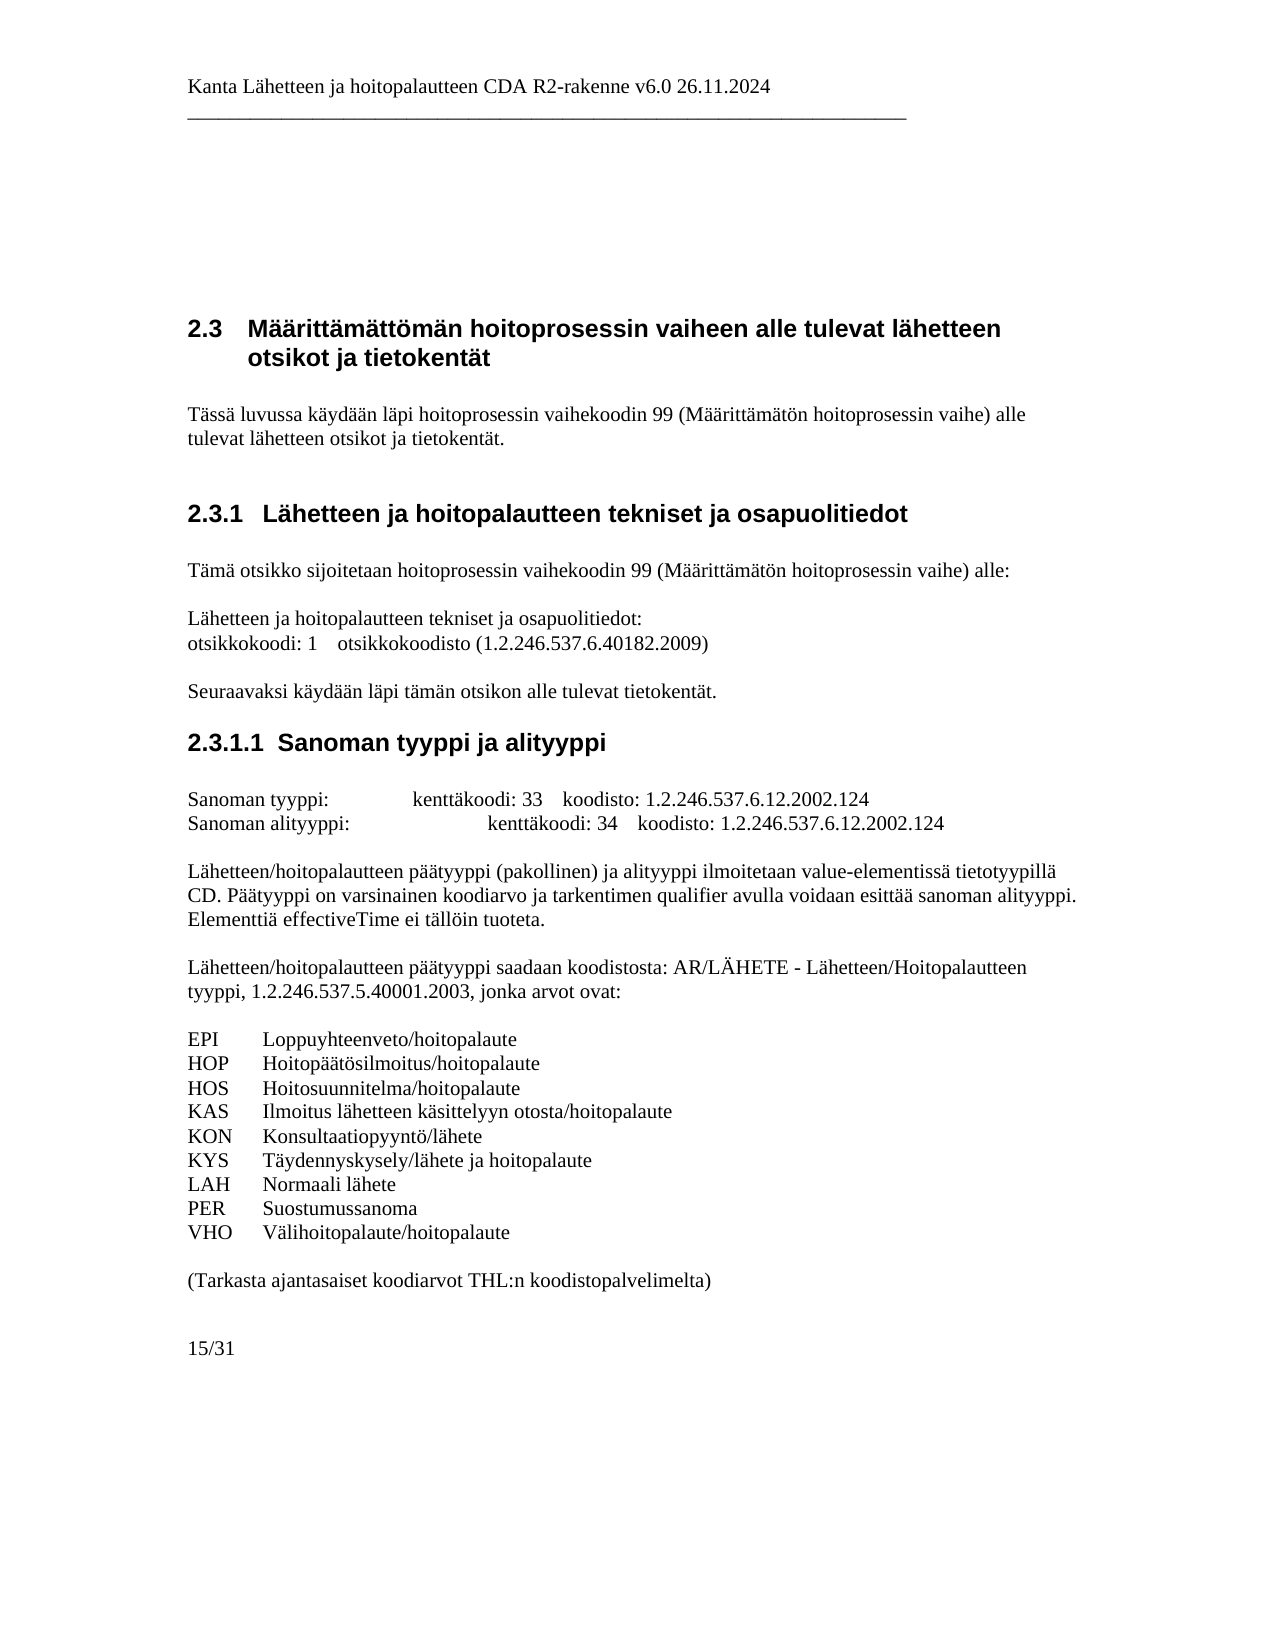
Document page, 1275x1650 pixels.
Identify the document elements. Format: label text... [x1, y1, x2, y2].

text VHO Välihoitopalaute/hoitopalaute [187, 1220, 1087, 1244]
text Tässä luvussa käydään läpi hoitoprosessin vaihekoodin 99 (Määrittämätön hoitoprosessin vaihe) alle tulevat lähetteen otsikot ja tietokentät. [187, 402, 1087, 450]
text LAH Normaali lähete [187, 1172, 1087, 1196]
text HOS Hoitosuunnitelma/hoitopalaute [187, 1075, 1087, 1099]
text Seuraavaksi käydään läpi tämän otsikon alle tulevat tietokentät. [187, 678, 1087, 703]
text KAS Ilmoitus lähetteen käsittelyyn otosta/hoitopalaute [187, 1099, 1087, 1123]
text Lähetteen/hoitopalautteen päätyyppi saadaan koodistosta: AR/LÄHETE - Lähetteen/Hoitopalautteen tyyppi, 1.2.246.537.5.40001.2003, jonka arvot ovat: [187, 955, 1087, 1003]
text Sanoman tyyppi: kenttäkoodi: 33 koodisto: 1.2.246.537.6.12.2002.124 [187, 787, 1087, 811]
text Lähetteen/hoitopalautteen päätyyppi (pakollinen) ja alityyppi ilmoitetaan value-elementissä tietotyypillä CD. Päätyyppi on varsinainen koodiarvo ja tarkentimen qualifier avulla voidaan esittää sanoman alityyppi. Elementtiä effectiveTime ei tällöin tuoteta. [187, 859, 1087, 931]
subtitle Määrittämättömän hoitoprosessin vaiheen alle tulevat lähetteen otsikot ja tietokentät [187, 314, 1087, 372]
text HOP Hoitopäätösilmoitus/hoitopalaute [187, 1051, 1087, 1075]
text Sanoman alityyppi: kenttäkoodi: 34 koodisto: 1.2.246.537.6.12.2002.124 [187, 811, 1087, 835]
text PER Suostumussanoma [187, 1196, 1087, 1220]
text Lähetteen ja hoitopalautteen tekniset ja osapuolitiedot: [187, 606, 1087, 630]
text Tämä otsikko sijoitetaan hoitoprosessin vaihekoodin 99 (Määrittämätön hoitoprosessin vaihe) alle: [187, 558, 1087, 582]
text EPI Loppuyhteenveto/hoitopalaute [187, 1027, 1087, 1051]
text (Tarkasta ajantasaiset koodiarvot THL:n koodistopalvelimelta) [187, 1268, 1087, 1292]
text KYS Täydennyskysely/lähete ja hoitopalaute [187, 1148, 1087, 1172]
subtitle Sanoman tyyppi ja alityyppi [187, 728, 1087, 756]
text KON Konsultaatiopyyntö/lähete [187, 1123, 1087, 1148]
subtitle Lähetteen ja hoitopalautteen tekniset ja osapuolitiedot [187, 499, 1087, 528]
text otsikkokoodi: 1 otsikkokoodisto (1.2.246.537.6.40182.2009) [187, 630, 1087, 654]
